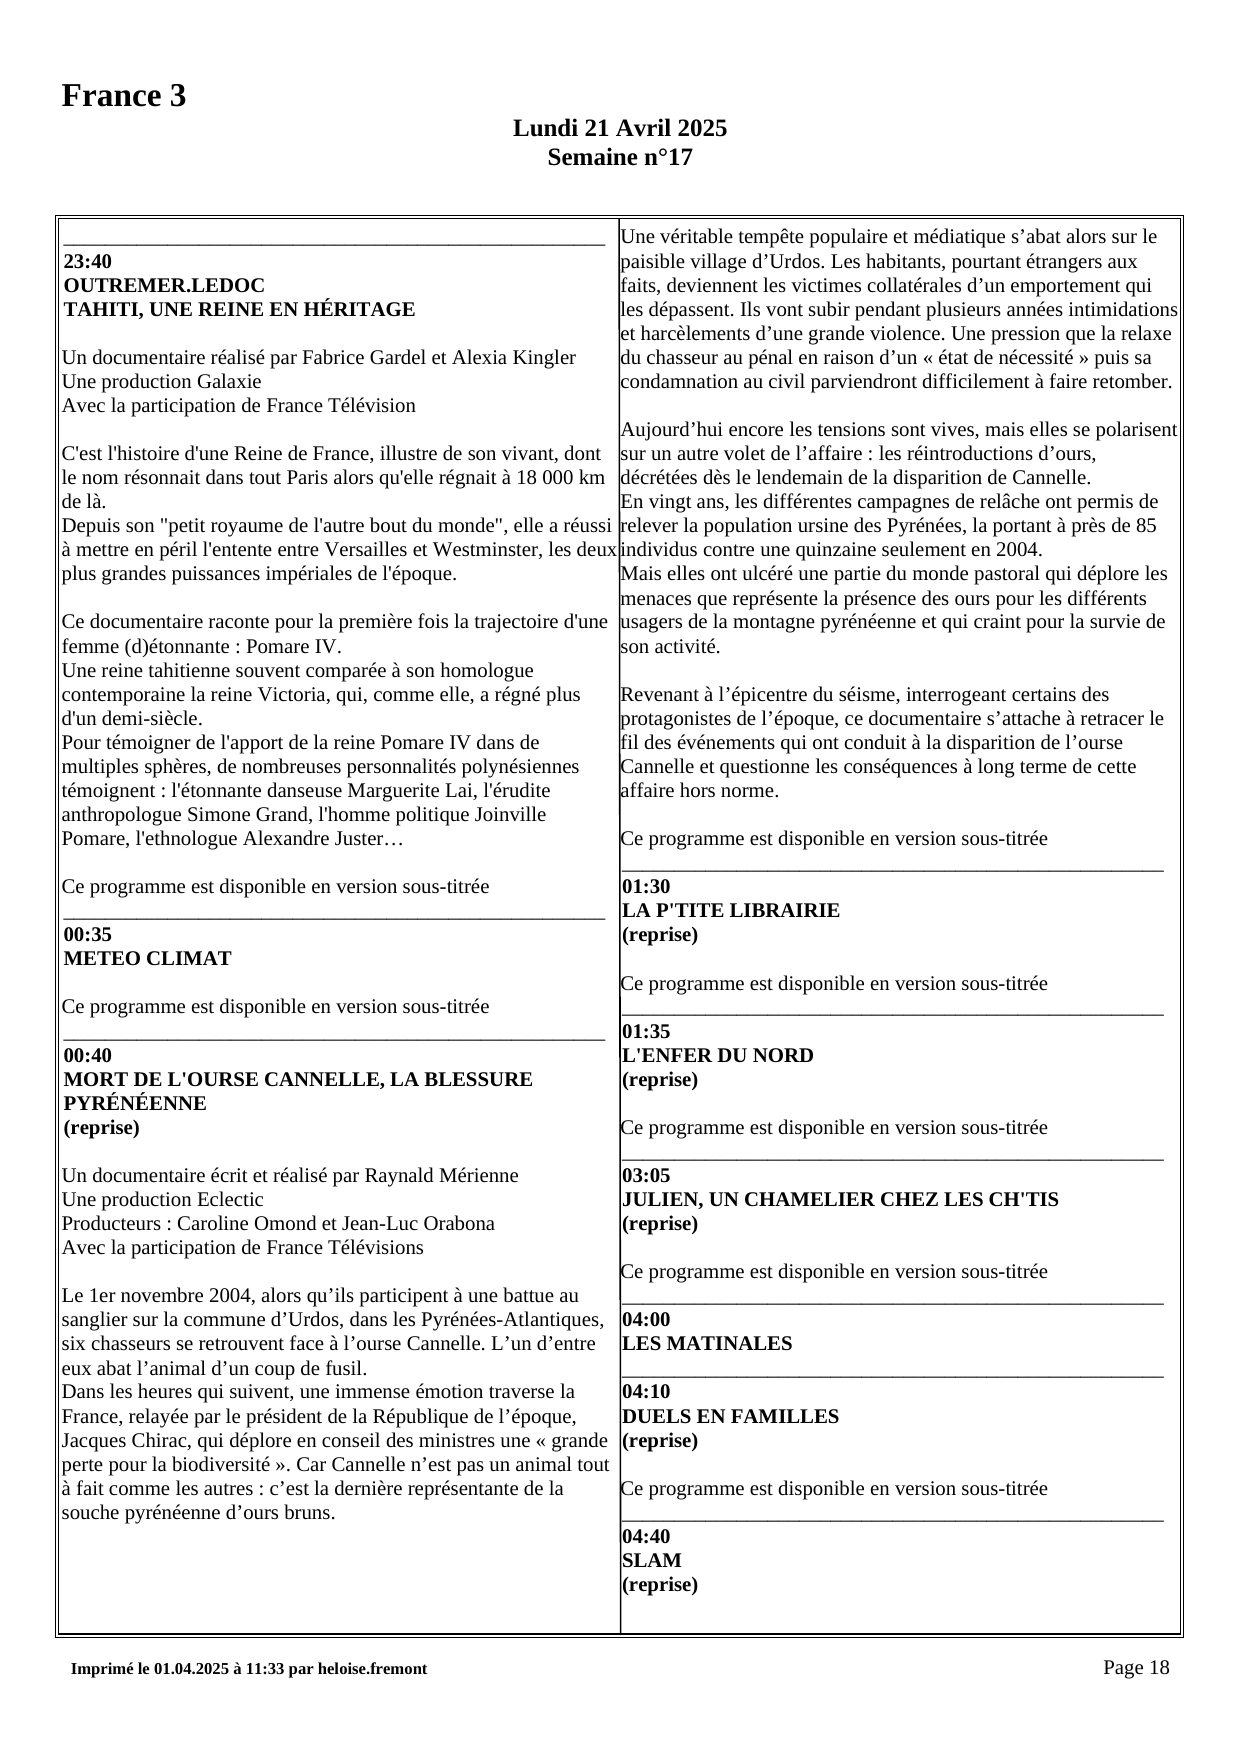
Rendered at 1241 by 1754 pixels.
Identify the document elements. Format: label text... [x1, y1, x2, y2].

text ____________________________________________________ [622, 850, 1179, 874]
text ____________________________________________________ [63, 1018, 620, 1043]
text (reprise) [622, 1572, 1179, 1596]
text (reprise) [622, 1428, 1179, 1452]
text ____________________________________________________ [622, 1283, 1179, 1307]
text ____________________________________________________ [63, 898, 620, 922]
text L'ENFER DU NORD [622, 1043, 1179, 1067]
text (reprise) [63, 1115, 620, 1139]
text ____________________________________________________ [622, 994, 1179, 1018]
text 04:40 [622, 1524, 1179, 1548]
text 23:40 [63, 248, 620, 273]
text 04:10 [622, 1379, 1179, 1403]
text ____________________________________________________ [622, 1139, 1179, 1163]
text (reprise) [622, 1211, 1179, 1235]
text Ce programme est disponible en version sous-titrée [620, 826, 1179, 850]
text 04:00 [622, 1307, 1179, 1331]
text Un documentaire écrit et réalisé par Raynald Mérienne Une production Eclectic Producteurs : Caroline Omond et Jean-Luc Orabona Avec la participation de France Télévisions Le 1er novembre 2004, alors qu’ils participent à une battue au sanglier sur la commune d’Urdos, dans les Pyrénées-Atlantiques, six chasseurs se retrouvent face à l’ourse Cannelle. L’un d’entre eux abat l’animal d’un coup de fusil. Dans les heures qui suivent, une immense émotion traverse la France, relayée par le président de la République de l’époque, Jacques Chirac, qui déplore en conseil des ministres une « grande perte pour la biodiversité ». Car Cannelle n’est pas un animal tout à fait comme les autres : c’est la dernière représentante de la souche pyrénéenne d’ours bruns. [61, 1139, 620, 1572]
text OUTREMER.LEDOC [63, 273, 620, 297]
text Ce programme est disponible en version sous-titrée [61, 874, 620, 898]
text TAHITI, UNE REINE EN HÉRITAGE [63, 297, 620, 321]
text ____________________________________________________ [63, 224, 620, 248]
text (reprise) [622, 922, 1179, 946]
text Ce programme est disponible en version sous-titrée [620, 1259, 1179, 1283]
text (reprise) [622, 1067, 1179, 1091]
text 01:30 [622, 874, 1179, 898]
text 03:05 [622, 1163, 1179, 1187]
text METEO CLIMAT [63, 946, 620, 970]
text LA P'TITE LIBRAIRIE [622, 898, 1179, 922]
text JULIEN, UN CHAMELIER CHEZ LES CH'TIS [622, 1187, 1179, 1211]
text SLAM [622, 1548, 1179, 1572]
text 01:35 [622, 1018, 1179, 1043]
text Une véritable tempête populaire et médiatique s’abat alors sur le paisible village d’Urdos. Les habitants, pourtant étrangers aux faits, deviennent les victimes collatérales d’un emportement qui les dépassent. Ils vont subir pendant plusieurs années intimidations et harcèlements d’une grande violence. Une pression que la relaxe du chasseur au pénal en raison d’un « état de nécessité » puis sa condamnation au civil parviendront difficilement à faire retomber. Aujourd’hui encore les tensions sont vives, mais elles se polarisent sur un autre volet de l’affaire : les réintroductions d’ours, décrétées dès le lendemain de la disparition de Cannelle. En vingt ans, les différentes campagnes de relâche ont permis de relever la population ursine des Pyrénées, la portant à près de 85 individus contre une quinzaine seulement en 2004. Mais elles ont ulcéré une partie du monde pastoral qui déplore les menaces que représente la présence des ours pour les différents usagers de la montagne pyrénéenne et qui craint pour la survie de son activité. Revenant à l’épicentre du séisme, interrogeant certains des protagonistes de l’époque, ce documentaire s’attache à retracer le fil des événements qui ont conduit à la disparition de l’ourse Cannelle et questionne les conséquences à long terme de cette affaire hors norme. [620, 224, 1179, 802]
text 00:35 [63, 922, 620, 946]
text DUELS EN FAMILLES [622, 1403, 1179, 1428]
text Un documentaire réalisé par Fabrice Gardel et Alexia Kingler Une production Galaxie Avec la participation de France Télévision C'est l'histoire d'une Reine de France, illustre de son vivant, dont le nom résonnait dans tout Paris alors qu'elle régnait à 18 000 km de là. Depuis son "petit royaume de l'autre bout du monde", elle a réussi à mettre en péril l'entente entre Versailles et Westminster, les deux plus grandes puissances impériales de l'époque. Ce documentaire raconte pour la première fois la trajectoire d'une femme (d)étonnante : Pomare IV. Une reine tahitienne souvent comparée à son homologue contemporaine la reine Victoria, qui, comme elle, a régné plus d'un demi-siècle. Pour témoigner de l'apport de la reine Pomare IV dans de multiples sphères, de nombreuses personnalités polynésiennes témoignent : l'étonnante danseuse Marguerite Lai, l'érudite anthropologue Simone Grand, l'homme politique Joinville Pomare, l'ethnologue Alexandre Juster… [61, 321, 620, 850]
text LES MATINALES [622, 1331, 1179, 1355]
text Ce programme est disponible en version sous-titrée [61, 994, 620, 1018]
text Ce programme est disponible en version sous-titrée [620, 970, 1179, 994]
text ____________________________________________________ [622, 1355, 1179, 1379]
text MORT DE L'OURSE CANNELLE, LA BLESSURE PYRÉNÉENNE [63, 1067, 620, 1115]
text Ce programme est disponible en version sous-titrée [620, 1476, 1179, 1500]
text ____________________________________________________ [622, 1500, 1179, 1524]
text 00:40 [63, 1043, 620, 1067]
text Ce programme est disponible en version sous-titrée [620, 1115, 1179, 1139]
